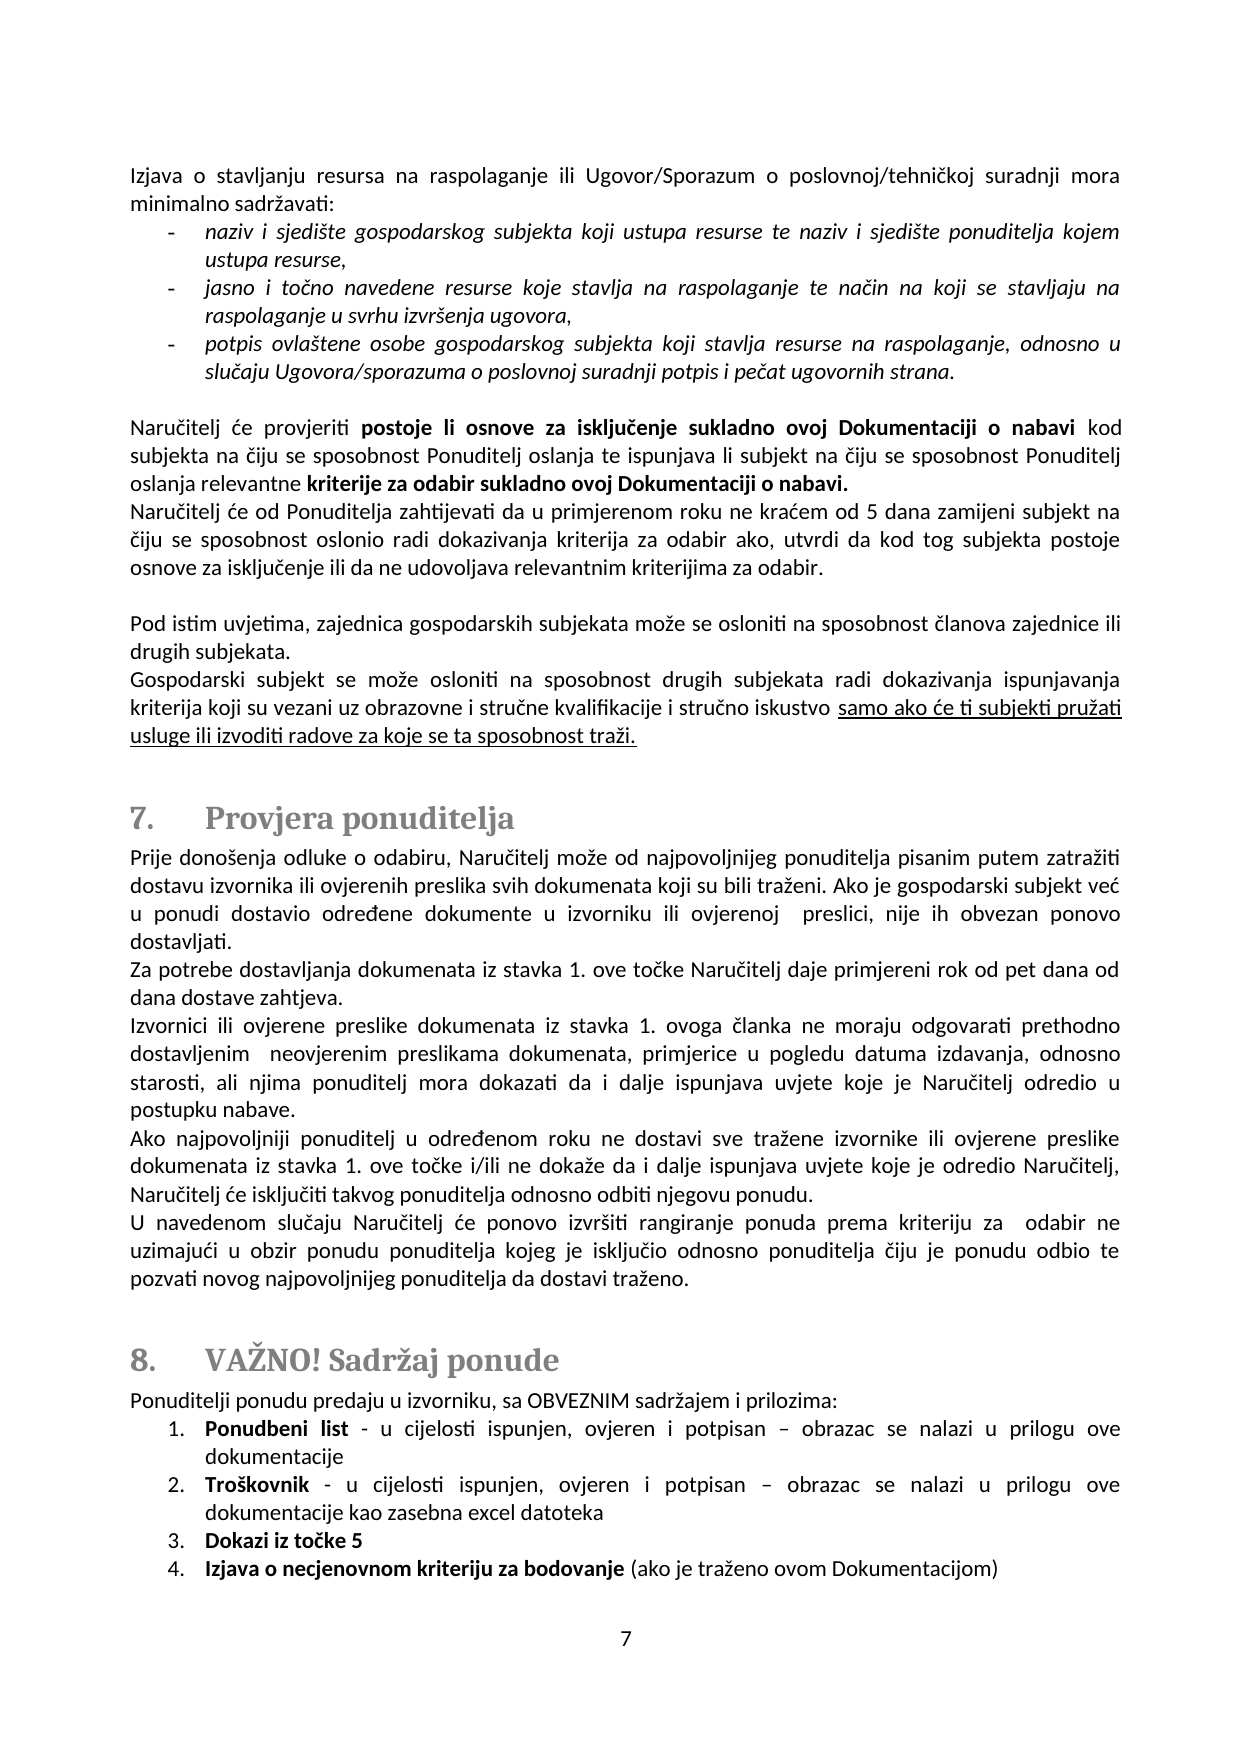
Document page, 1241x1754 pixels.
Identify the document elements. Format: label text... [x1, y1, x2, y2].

list Ponudbeni list - u cijelosti ispunjen, ovjeren i potpisan – obrazac se nalazi u prilogu ove dokumentacije [167, 1414, 1122, 1470]
text Ponuditelji ponudu predaju u izvorniku, sa OBVEZNIM sadržajem i prilozima: [130, 1386, 1122, 1414]
text Naručitelj će od Ponuditelja zahtijevati da u primjerenom roku ne kraćem od 5 dana zamijeni subjekt na čiju se sposobnost oslonio radi dokazivanja kriterija za odabir ako, utvrdi da kod tog subjekta postoje osnove za isključenje ili da ne udovoljava relevantnim kriterijima za odabir. [130, 497, 1122, 581]
text Naručitelj će provjeriti postoje li osnove za isključenje sukladno ovoj Dokumentaciji o nabavi kod subjekta na čiju se sposobnost Ponuditelj oslanja te ispunjava li subjekt na čiju se sposobnost Ponuditelj oslanja relevantne kriterije za odabir sukladno ovoj Dokumentaciji o nabavi. [130, 413, 1122, 497]
text Izjava o stavljanju resursa na raspolaganje ili Ugovor/Sporazum o poslovnoj/tehničkoj suradnji mora minimalno sadržavati: [130, 161, 1122, 217]
list jasno i točno navedene resurse koje stavlja na raspolaganje te način na koji se stavljaju na raspolaganje u svrhu izvršenja ugovora, [167, 273, 1122, 329]
text U navedenom slučaju Naručitelj će ponovo izvršiti rangiranje ponuda prema kriteriju za odabir ne uzimajući u obzir ponudu ponuditelja kojeg je isključio odnosno ponuditelja čiju je ponudu odbio te pozvati novog najpovoljnijeg ponuditelja da dostavi traženo. [130, 1208, 1122, 1292]
list Dokazi iz točke 5 [167, 1526, 1122, 1554]
text Izvornici ili ovjerene preslike dokumenata iz stavka 1. ovoga članka ne moraju odgovarati prethodno dostavljenim neovjerenim preslikama dokumenata, primjerice u pogledu datuma izdavanja, odnosno starosti, ali njima ponuditelj mora dokazati da i dalje ispunjava uvjete koje je Naručitelj odredio u postupku nabave. [130, 1012, 1122, 1124]
text Pod istim uvjetima, zajednica gospodarskih subjekata može se osloniti na sposobnost članova zajednice ili drugih subjekata. [130, 609, 1122, 665]
text Prije donošenja odluke o odabiru, Naručitelj može od najpovoljnijeg ponuditelja pisanim putem zatražiti dostavu izvornika ili ovjerenih preslika svih dokumenata koji su bili traženi. Ako je gospodarski subjekt već u ponudi dostavio određene dokumente u izvorniku ili ovjerenoj preslici, nije ih obvezan ponovo dostavljati. [130, 843, 1122, 956]
list potpis ovlaštene osobe gospodarskog subjekta koji stavlja resurse na raspolaganje, odnosno u slučaju Ugovora/sporazuma o poslovnoj suradnji potpis i pečat ugovornih strana. [167, 329, 1122, 385]
list naziv i sjedište gospodarskog subjekta koji ustupa resurse te naziv i sjedište ponuditelja kojem ustupa resurse, [167, 217, 1122, 273]
text Za potrebe dostavljanja dokumenata iz stavka 1. ove točke Naručitelj daje primjereni rok od pet dana od dana dostave zahtjeva. [130, 956, 1122, 1012]
list Troškovnik - u cijelosti ispunjen, ovjeren i potpisan – obrazac se nalazi u prilogu ove dokumentacije kao zasebna excel datoteka [167, 1470, 1122, 1526]
text Ako najpovoljniji ponuditelj u određenom roku ne dostavi sve tražene izvornike ili ovjerene preslike dokumenata iz stavka 1. ove točke i/ili ne dokaže da i dalje ispunjava uvjete koje je odredio Naručitelj, Naručitelj će isključiti takvog ponuditelja odnosno odbiti njegovu ponudu. [130, 1124, 1122, 1208]
text VAŽNO! Sadržaj ponude [130, 1342, 1122, 1380]
text Gospodarski subjekt se može osloniti na sposobnost drugih subjekata radi dokazivanja ispunjavanja kriterija koji su vezani uz obrazovne i stručne kvalifikacije i stručno iskustvo samo ako će ti subjekti pružati usluge ili izvoditi radove za koje se ta sposobnost traži. [130, 665, 1122, 749]
list Izjava o necjenovnom kriteriju za bodovanje (ako je traženo ovom Dokumentacijom) [167, 1554, 1122, 1582]
text Provjera ponuditelja [130, 799, 1122, 838]
